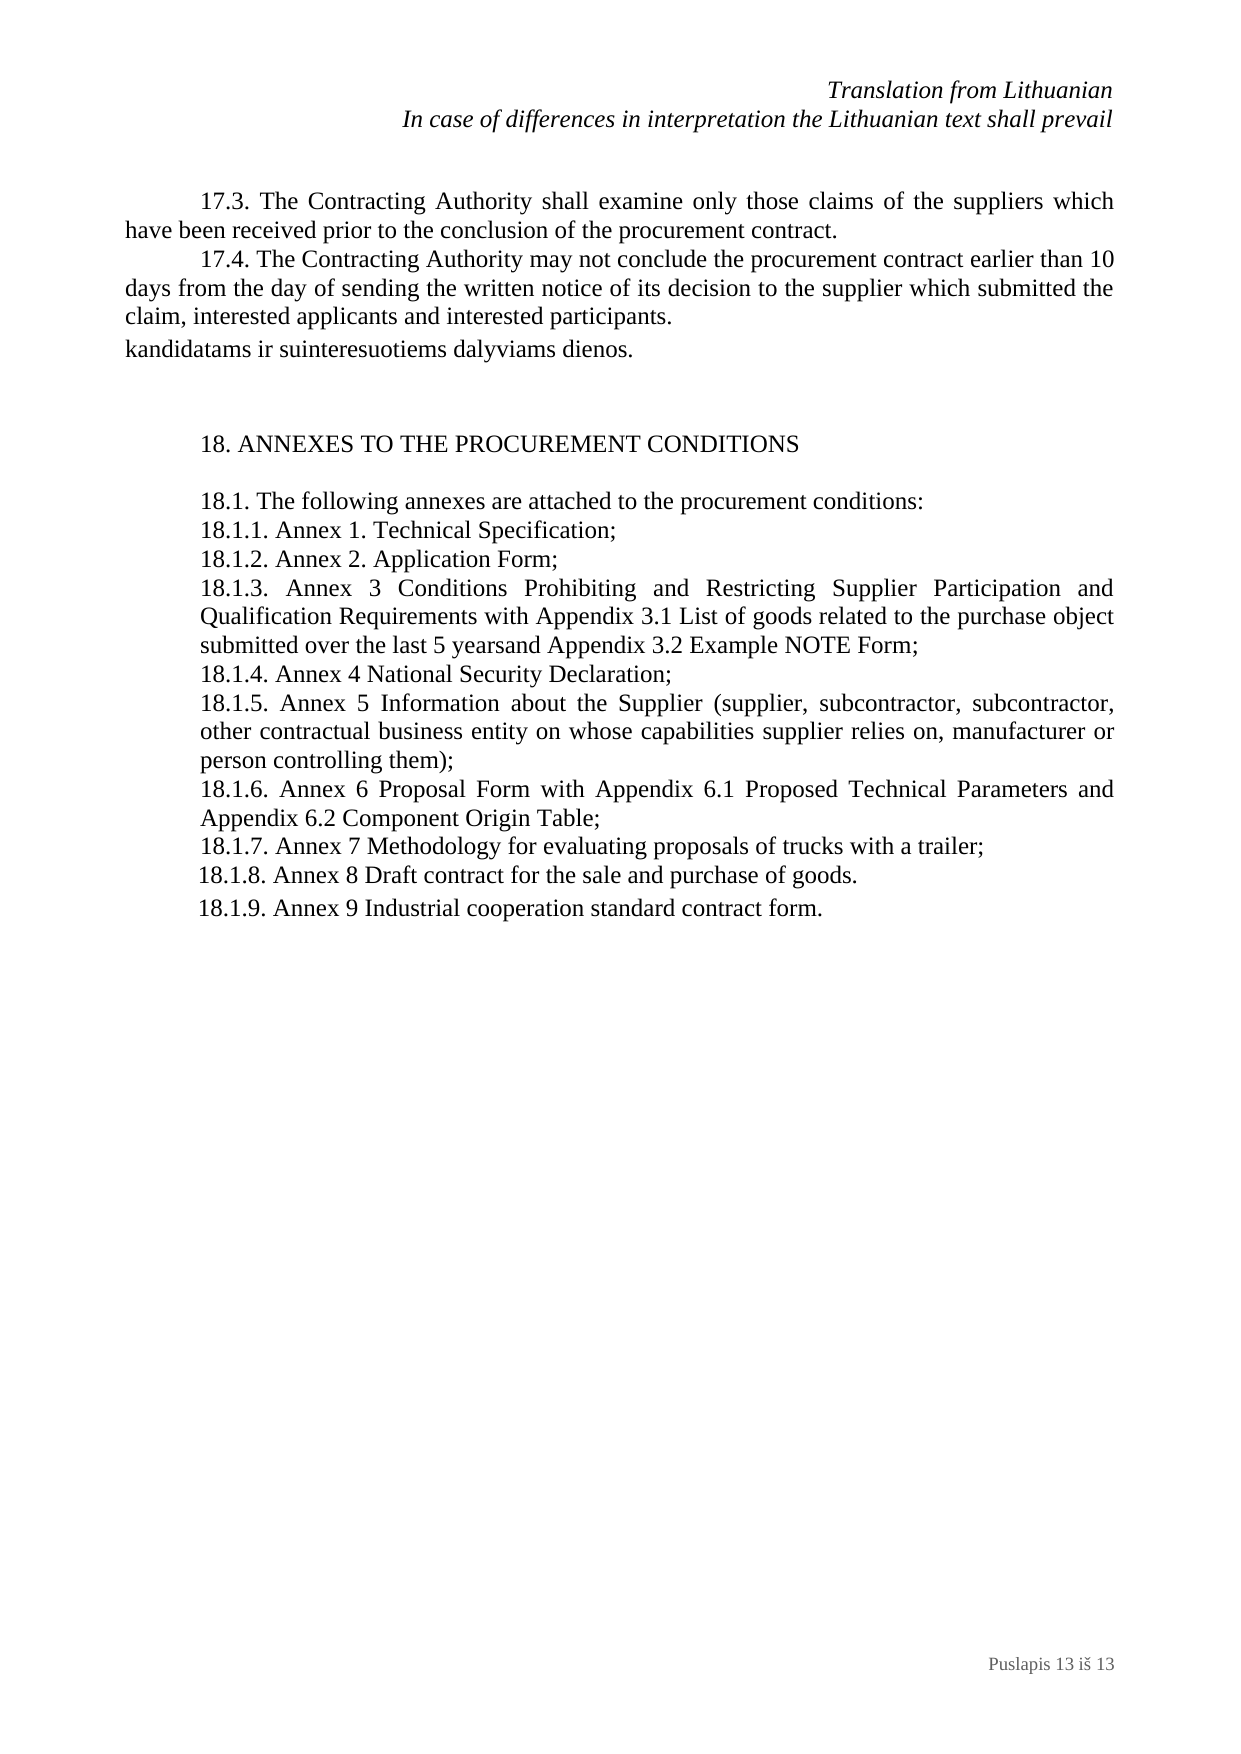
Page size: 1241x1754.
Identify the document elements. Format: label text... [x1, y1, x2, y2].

text 18.1.4. Annex 4 National Security Declaration; [125, 659, 1115, 688]
text 18.1.5. Annex 5 Information about the Supplier (supplier, subcontractor, subcontractor, other contractual business entity on whose capabilities supplier relies on, manufacturer or person controlling them); [200, 688, 1115, 774]
text 18.1.9. Annex 9 Industrial cooperation standard contract form. [125, 893, 1115, 922]
text 18.1.6. Annex 6 Proposal Form with Appendix 6.1 Proposed Technical Parameters and Appendix 6.2 Component Origin Table; [200, 774, 1115, 831]
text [125, 186, 1115, 330]
text 18.1.3. Annex 3 Conditions Prohibiting and Restricting Supplier Participation and Qualification Requirements with Appendix 3.1 List of goods related to the purchase object submitted over the last 5 yearsand Appendix 3.2 Example NOTE Form; [200, 573, 1115, 659]
text 18.1.2. Annex 2. Application Form; [125, 544, 1115, 573]
text 18. ANNEXES TO THE PROCUREMENT CONDITIONS 18.1. The following annexes are attached to the procurement conditions: 18.1.1. Annex 1. Technical Specification; [125, 429, 1115, 544]
text 18.1.7. Annex 7 Methodology for evaluating proposals of trucks with a trailer; [125, 831, 1115, 860]
text 18.1.8. Annex 8 Draft contract for the sale and purchase of goods. [125, 860, 1115, 889]
text kandidatams ir suinteresuotiems dalyviams dienos. [125, 334, 1115, 392]
